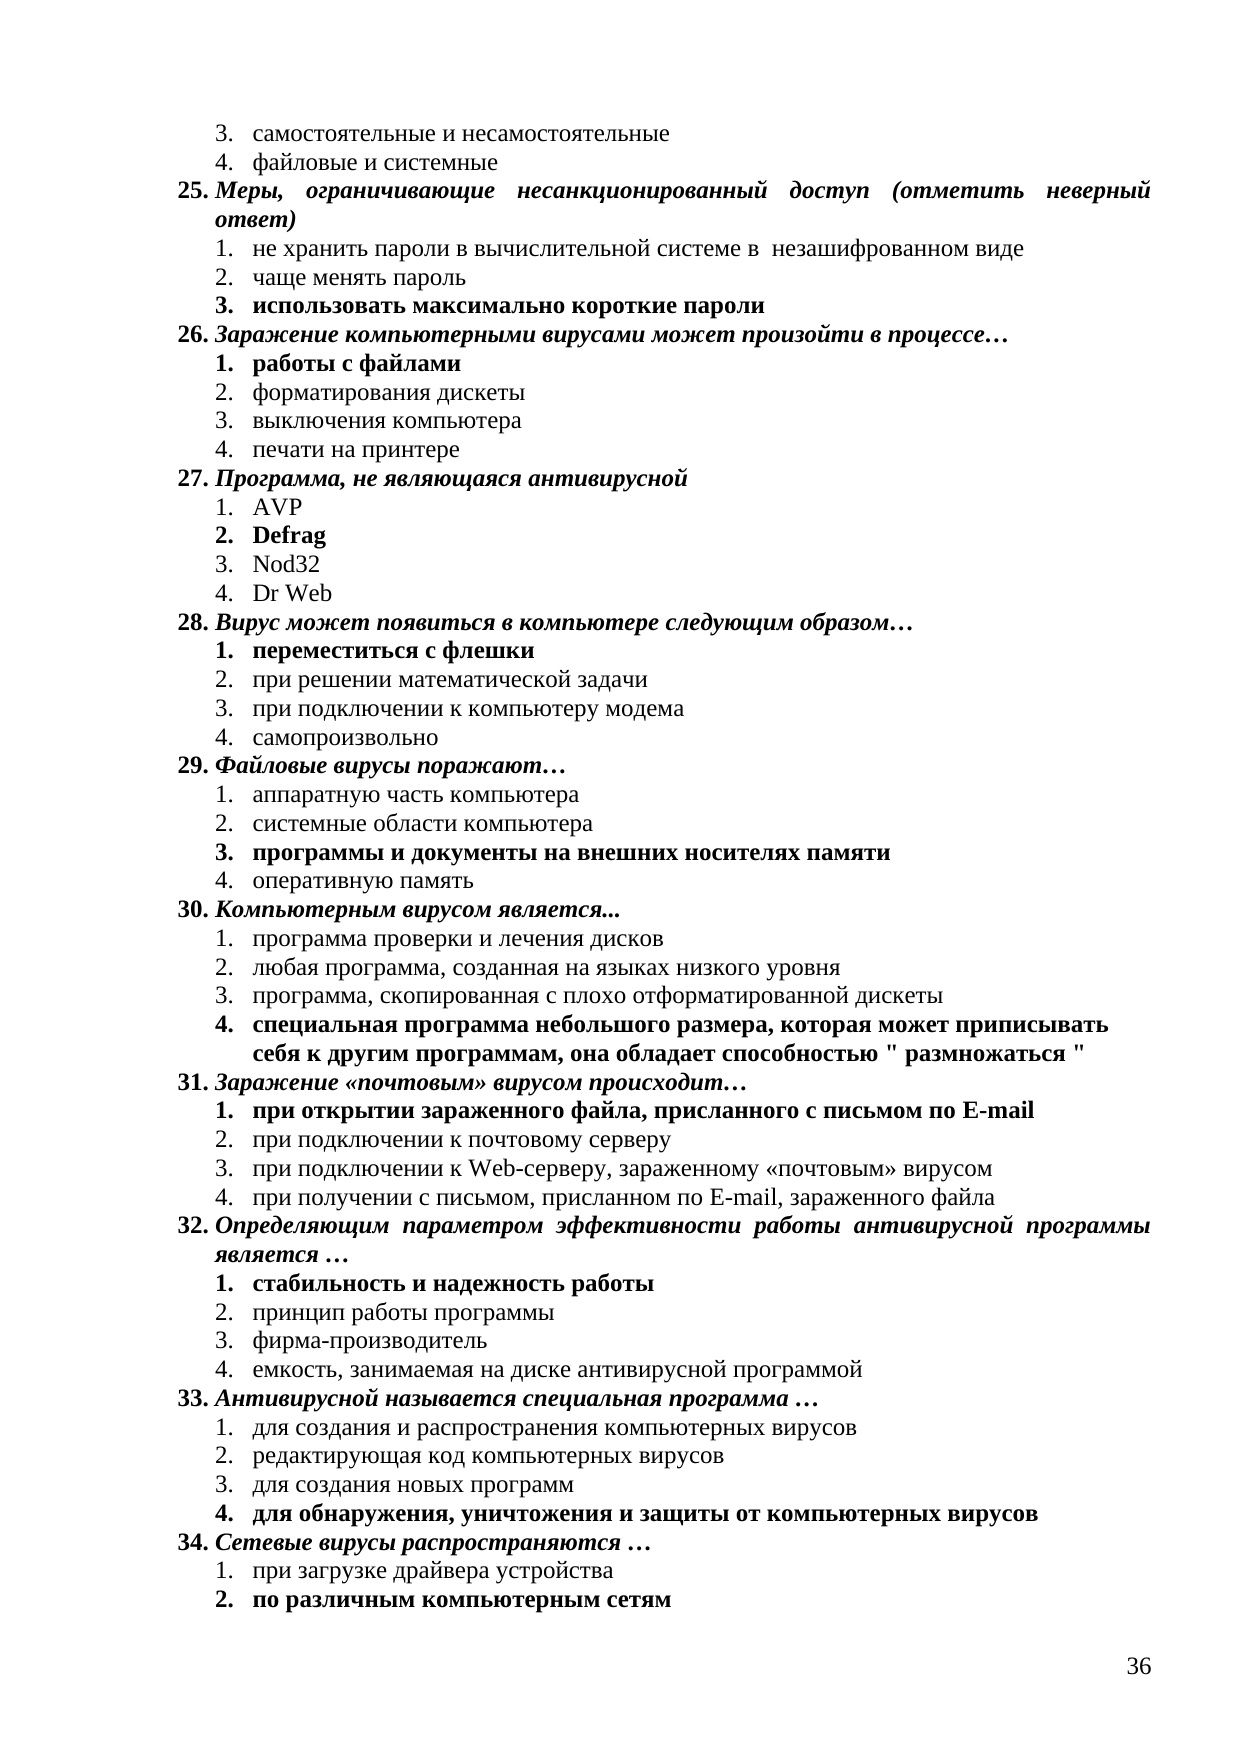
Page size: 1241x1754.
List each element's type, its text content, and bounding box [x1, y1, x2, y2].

list самопроизвольно [215, 722, 1152, 751]
list Антивирусной называется специальная программа … [177, 1383, 1152, 1412]
list Dr Web [215, 578, 1152, 607]
list печати на принтере [215, 434, 1152, 463]
list использовать максимально короткие пароли [215, 291, 1152, 319]
list фирма-производитель [215, 1326, 1152, 1354]
list программа проверки и лечения дисков [215, 923, 1152, 952]
list принцип работы программы [215, 1297, 1152, 1326]
list чаще менять пароль [215, 262, 1152, 291]
list программы и документы на внешних носителях памяти [215, 837, 1152, 866]
list при открытии зараженного файла, присланного с письмом по E-mail [215, 1096, 1152, 1124]
list редактирующая код компьютерных вирусов [215, 1441, 1152, 1469]
list программа, скопированная с плохо отформатированной дискеты [215, 981, 1152, 1009]
list при подключении к почтовому серверу [215, 1124, 1152, 1153]
list Программа, не являющаяся антивирусной [177, 463, 1152, 492]
list самостоятельные и несамостоятельные [215, 118, 1152, 147]
list оперативную память [215, 866, 1152, 894]
list Компьютерным вирусом является... [177, 894, 1152, 923]
list при подключении к Web-серверу, зараженному «почтовым» вирусом [215, 1153, 1152, 1182]
list Вирус может появиться в компьютере следующим образом… [177, 607, 1152, 636]
list любая программа, созданная на языках низкого уровня [215, 952, 1152, 981]
list стабильность и надежность работы [215, 1268, 1152, 1297]
list Defrag [215, 521, 1152, 549]
list Меры, ограничивающие несанкционированный доступ (отметить неверный ответ) [177, 176, 1152, 233]
list AVP [215, 492, 1152, 521]
list переместиться с флешки [215, 636, 1152, 664]
list емкость, занимаемая на диске антивирусной программой [215, 1354, 1152, 1383]
list для создания и распространения компьютерных вирусов [215, 1412, 1152, 1441]
list Определяющим параметром эффективности работы антивирусной программы является … [177, 1211, 1152, 1268]
list при решении математической задачи [215, 664, 1152, 693]
list форматирования дискеты [215, 377, 1152, 406]
list при получении с письмом, присланном по E-mail, зараженного файла [215, 1182, 1152, 1211]
list системные области компьютера [215, 808, 1152, 837]
list при подключении к компьютеру модема [215, 693, 1152, 722]
list Заражение компьютерными вирусами может произойти в процессе… [177, 319, 1152, 348]
list аппаратную часть компьютера [215, 779, 1152, 808]
list для создания новых программ [215, 1469, 1152, 1498]
list выключения компьютера [215, 406, 1152, 434]
list Файловые вирусы поражают… [177, 751, 1152, 779]
list работы с файлами [215, 348, 1152, 377]
list файловые и системные [215, 147, 1152, 176]
list для обнаружения, уничтожения и защиты от компьютерных вирусов [215, 1498, 1152, 1527]
list по различным компьютерным сетям [215, 1584, 1152, 1613]
list Сетевые вирусы распространяются … [177, 1527, 1152, 1556]
list специальная программа небольшого размера, которая может приписывать себя к другим программам, она обладает способностью " размножаться " [215, 1009, 1152, 1067]
list не хранить пароли в вычислительной системе в незашифрованном виде [215, 233, 1152, 262]
list Nod32 [215, 549, 1152, 578]
list Заражение «почтовым» вирусом происходит… [177, 1067, 1152, 1096]
list при загрузке драйвера устройства [215, 1556, 1152, 1584]
